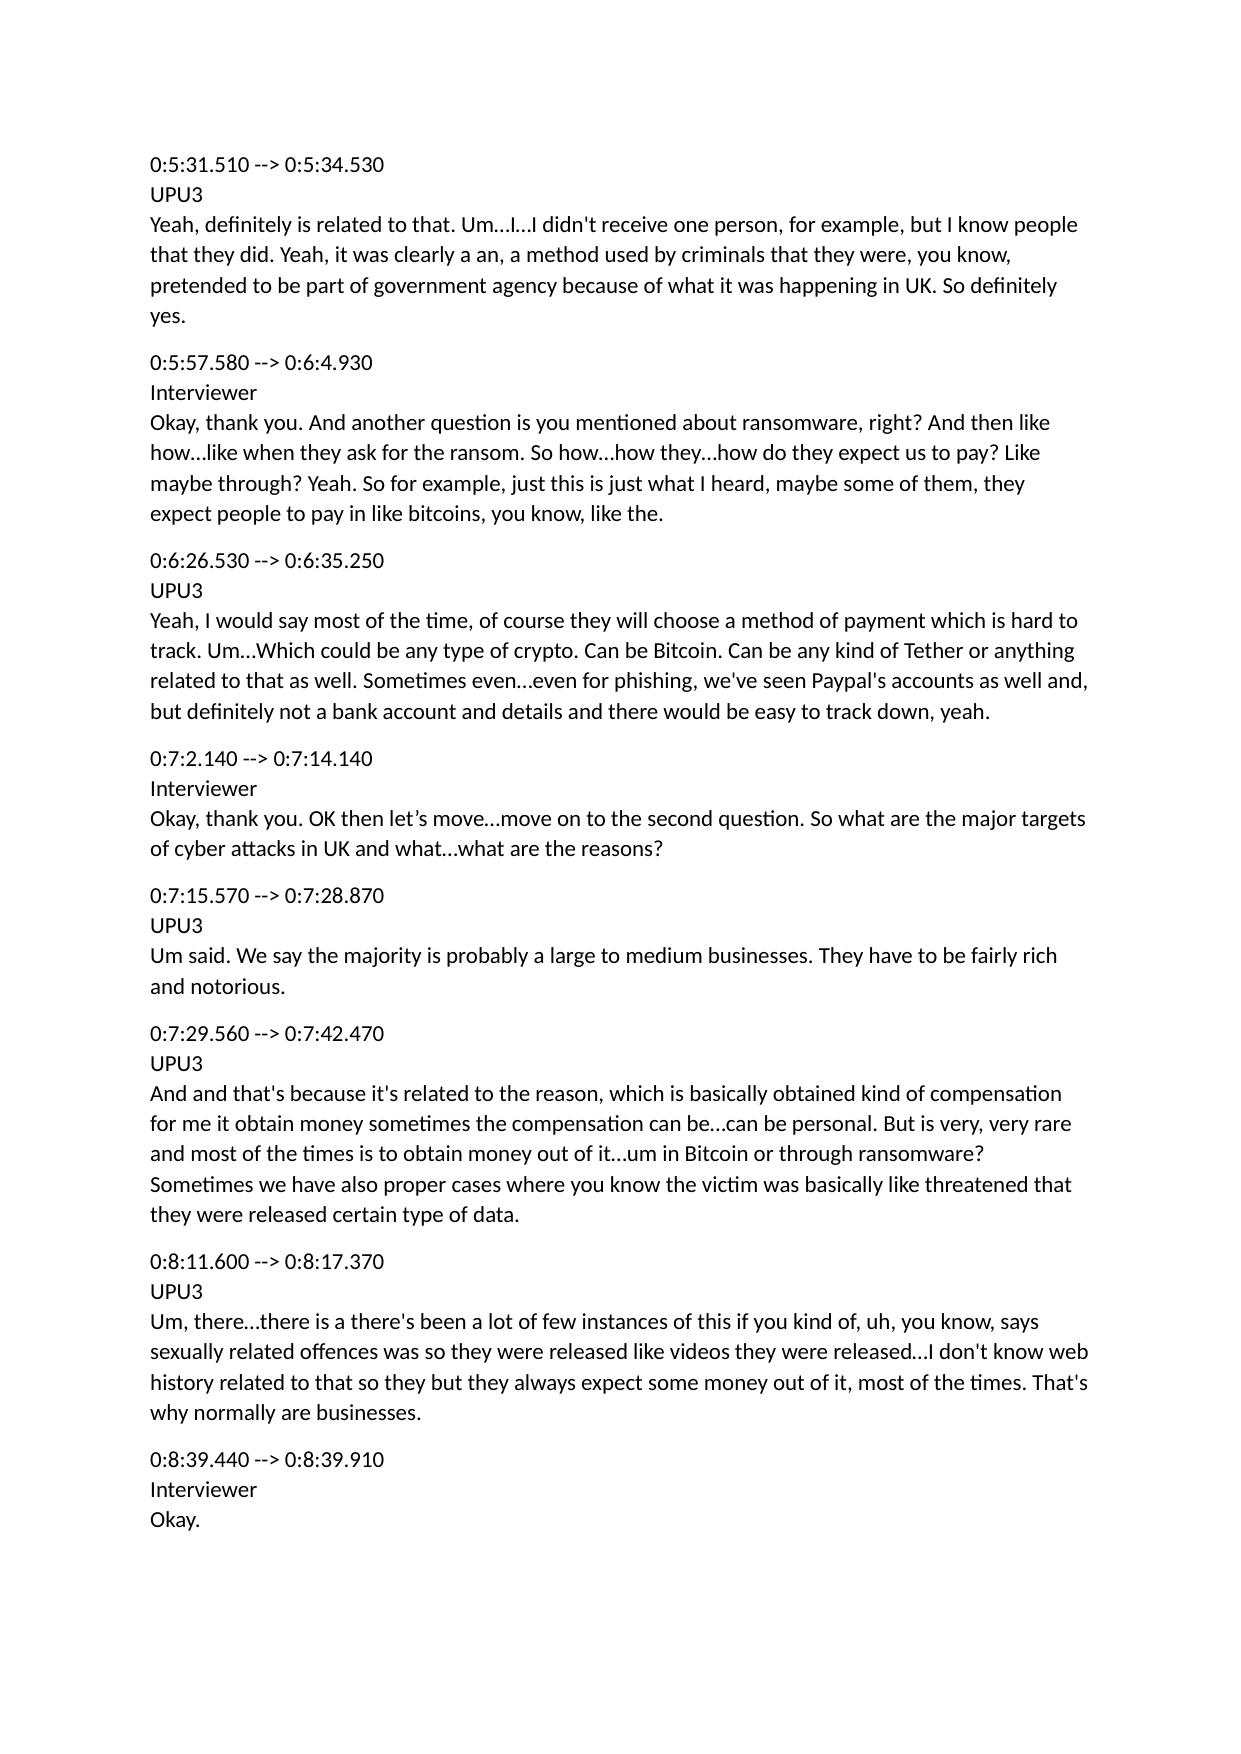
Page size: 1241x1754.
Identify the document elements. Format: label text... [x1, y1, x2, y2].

text 0:6:26.530 --> 0:6:35.250 UPU3 Yeah, I would say most of the time, of course they will choose a method of payment which is hard to track. Um…Which could be any type of crypto. Can be Bitcoin. Can be any kind of Tether or anything related to that as well. Sometimes even…even for phishing, we've seen Paypal's accounts as well and, but definitely not a bank account and details and there would be easy to track down, yeah. [150, 546, 1090, 725]
text 0:5:31.510 --> 0:5:34.530 UPU3 Yeah, definitely is related to that. Um…I…I didn't receive one person, for example, but I know people that they did. Yeah, it was clearly a an, a method used by criminals that they were, you know, pretended to be part of government agency because of what it was happening in UK. So definitely yes. [150, 150, 1090, 329]
text 0:7:2.140 --> 0:7:14.140 Interviewer Okay, thank you. OK then let’s move…move on to the second question. So what are the major targets of cyber attacks in UK and what…what are the reasons? [150, 744, 1090, 862]
text 0:8:11.600 --> 0:8:17.370 UPU3 Um, there…there is a there's been a lot of few instances of this if you kind of, uh, you know, says sexually related offences was so they were released like videos they were released…I don't know web history related to that so they but they always expect some money out of it, most of the times. That's why normally are businesses. [150, 1247, 1090, 1426]
text 0:7:29.560 --> 0:7:42.470 UPU3 And and that's because it's related to the reason, which is basically obtained kind of compensation for me it obtain money sometimes the compensation can be…can be personal. But is very, very rare and most of the times is to obtain money out of it…um in Bitcoin or through ransomware? Sometimes we have also proper cases where you know the victim was basically like threatened that they were released certain type of data. [150, 1019, 1090, 1228]
text 0:8:39.440 --> 0:8:39.910 Interviewer Okay. [150, 1445, 1090, 1533]
text 0:7:15.570 --> 0:7:28.870 UPU3 Um said. We say the majority is probably a large to medium businesses. They have to be fairly rich and notorious. [150, 881, 1090, 1000]
text 0:5:57.580 --> 0:6:4.930 Interviewer Okay, thank you. And another question is you mentioned about ransomware, right? And then like how…like when they ask for the ransom. So how…how they…how do they expect us to pay? Like maybe through? Yeah. So for example, just this is just what I heard, maybe some of them, they expect people to pay in like bitcoins, you know, like the. [150, 348, 1090, 527]
